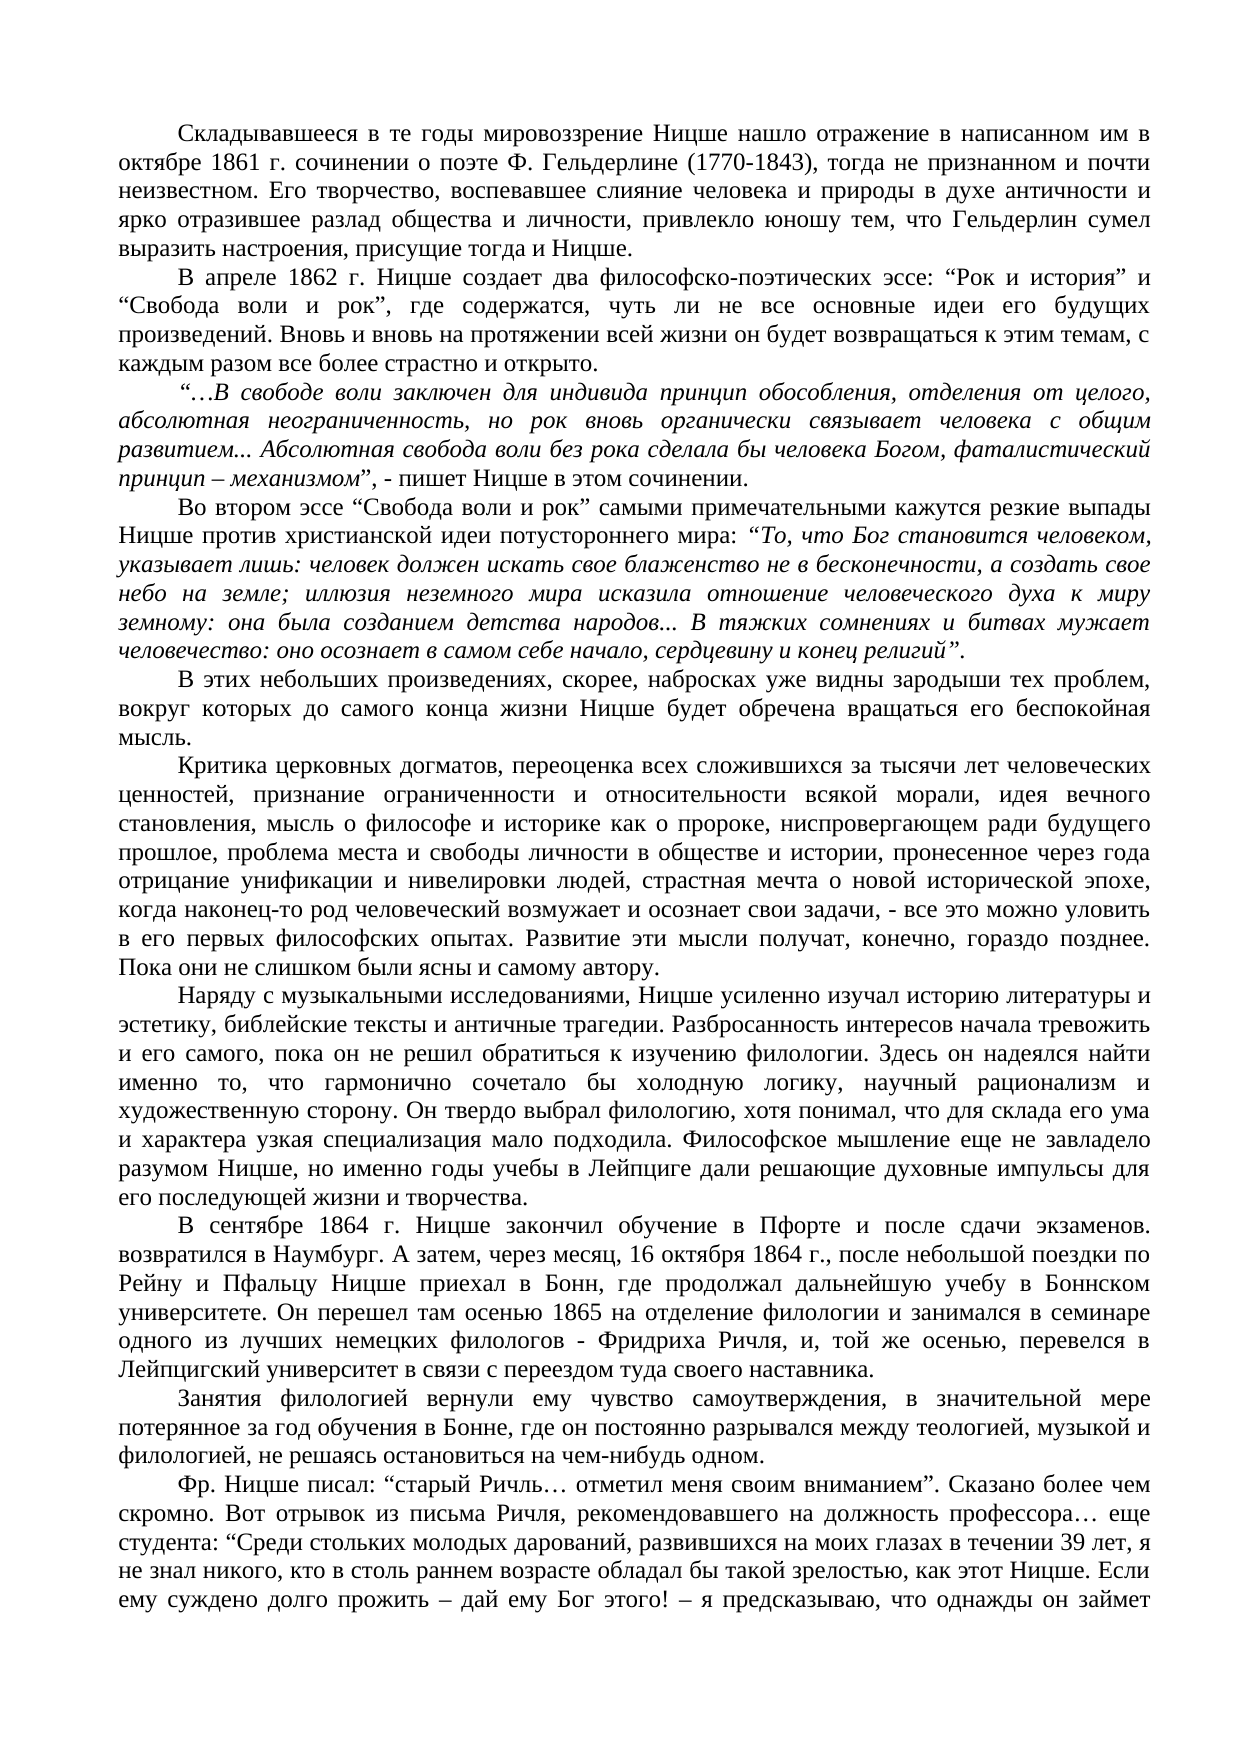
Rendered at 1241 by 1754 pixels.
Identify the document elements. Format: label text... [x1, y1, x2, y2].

text В этих небольших произведениях, скорее, набросках уже видны зародыши тех проблем, вокруг которых до самого конца жизни Ницше будет обречена вращаться его беспокойная мысль. [118, 664, 1152, 751]
text Наряду с музыкальными исследованиями, Ницше усиленно изучал историю литературы и эстетику, библейские тексты и античные трагедии. Разбросанность интересов начала тревожить и его самого, пока он не решил обратиться к изучению филологии. Здесь он надеялся найти именно то, что гармонично сочетало бы холодную логику, научный рационализм и художественную сторону. Он твердо выбрал филологию, хотя понимал, что для склада его ума и характера узкая специализация мало подходила. Философское мышление еще не завладело разумом Ницше, но именно годы учебы в Лейпциге дали решающие духовные импульсы для его последующей жизни и творчества. [118, 981, 1152, 1211]
text Занятия филологией вернули ему чувство самоутверждения, в значительной мере потерянное за год обучения в Бонне, где он постоянно разрывался между теологией, музыкой и филологией, не решаясь остановиться на чем-нибудь одном. [118, 1383, 1152, 1469]
text Складывавшееся в те годы мировоззрение Ницше нашло отражение в написанном им в октябре 1861 г. сочинении о поэте Ф. Гельдерлине (1770-1843), тогда не признанном и почти неизвестном. Его творчество, воспевавшее слияние человека и природы в духе античности и ярко отразившее разлад общества и личности, привлекло юношу тем, что Гельдерлин сумел выразить настроения, присущие тогда и Ницше. [118, 118, 1152, 262]
text Во втором эссе “Свобода воли и рок” самыми примечательными кажутся резкие выпады Ницше против христианской идеи потустороннего мира: “То, что Бог становится человеком, указывает лишь: человек должен искать свое блаженство не в бесконечности, а создать свое небо на земле; иллюзия неземного мира исказила отношение человеческого духа к миру земному: она была созданием детства народов... В тяжких сомнениях и битвах мужает человечество: оно осознает в самом себе начало, сердцевину и конец религий”. [118, 492, 1152, 664]
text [118, 1469, 1152, 1613]
text В сентябре 1864 г. Ницше закончил обучение в Пфорте и после сдачи экзаменов. возвратился в Наумбург. А затем, через месяц, 16 октября 1864 г., после небольшой поездки по Рейну и Пфальцу Ницше приехал в Бонн, где продолжал дальнейшую учебу в Боннском университете. Он перешел там осенью 1865 на отделение филологии и занимался в семинаре одного из лучших немецких филологов - Фридриха Ричля, и, той же осенью, перевелся в Лейпцигский университет в связи с переездом туда своего наставника. [118, 1211, 1152, 1383]
text В апреле 1862 г. Ницше создает два философско-поэтических эссе: “Рок и история” и “Свобода воли и рок”, где содержатся, чуть ли не все основные идеи его будущих произведений. Вновь и вновь на протяжении всей жизни он будет возвращаться к этим темам, с каждым разом все более страстно и открыто. [118, 262, 1152, 377]
text Критика церковных догматов, переоценка всех сложившихся за тысячи лет человеческих ценностей, признание ограниченности и относительности всякой морали, идея вечного становления, мысль о философе и историке как о пророке, ниспровергающем ради будущего прошлое, проблема места и свободы личности в обществе и истории, пронесенное через года отрицание унификации и нивелировки людей, страстная мечта о новой исторической эпохе, когда наконец-то род человеческий возмужает и осознает свои задачи, - все это можно уловить в его первых философских опытах. Развитие эти мысли получат, конечно, гораздо позднее. Пока они не слишком были ясны и самому автору. [118, 751, 1152, 981]
text “…В свободе воли заключен для индивида принцип обособления, отделения от целого, абсолютная неограниченность, но рок вновь органически связывает человека с общим развитием... Абсолютная свобода воли без рока сделала бы человека Богом, фаталистический принцип – механизмом”, - пишет Ницше в этом сочинении. [118, 377, 1152, 492]
